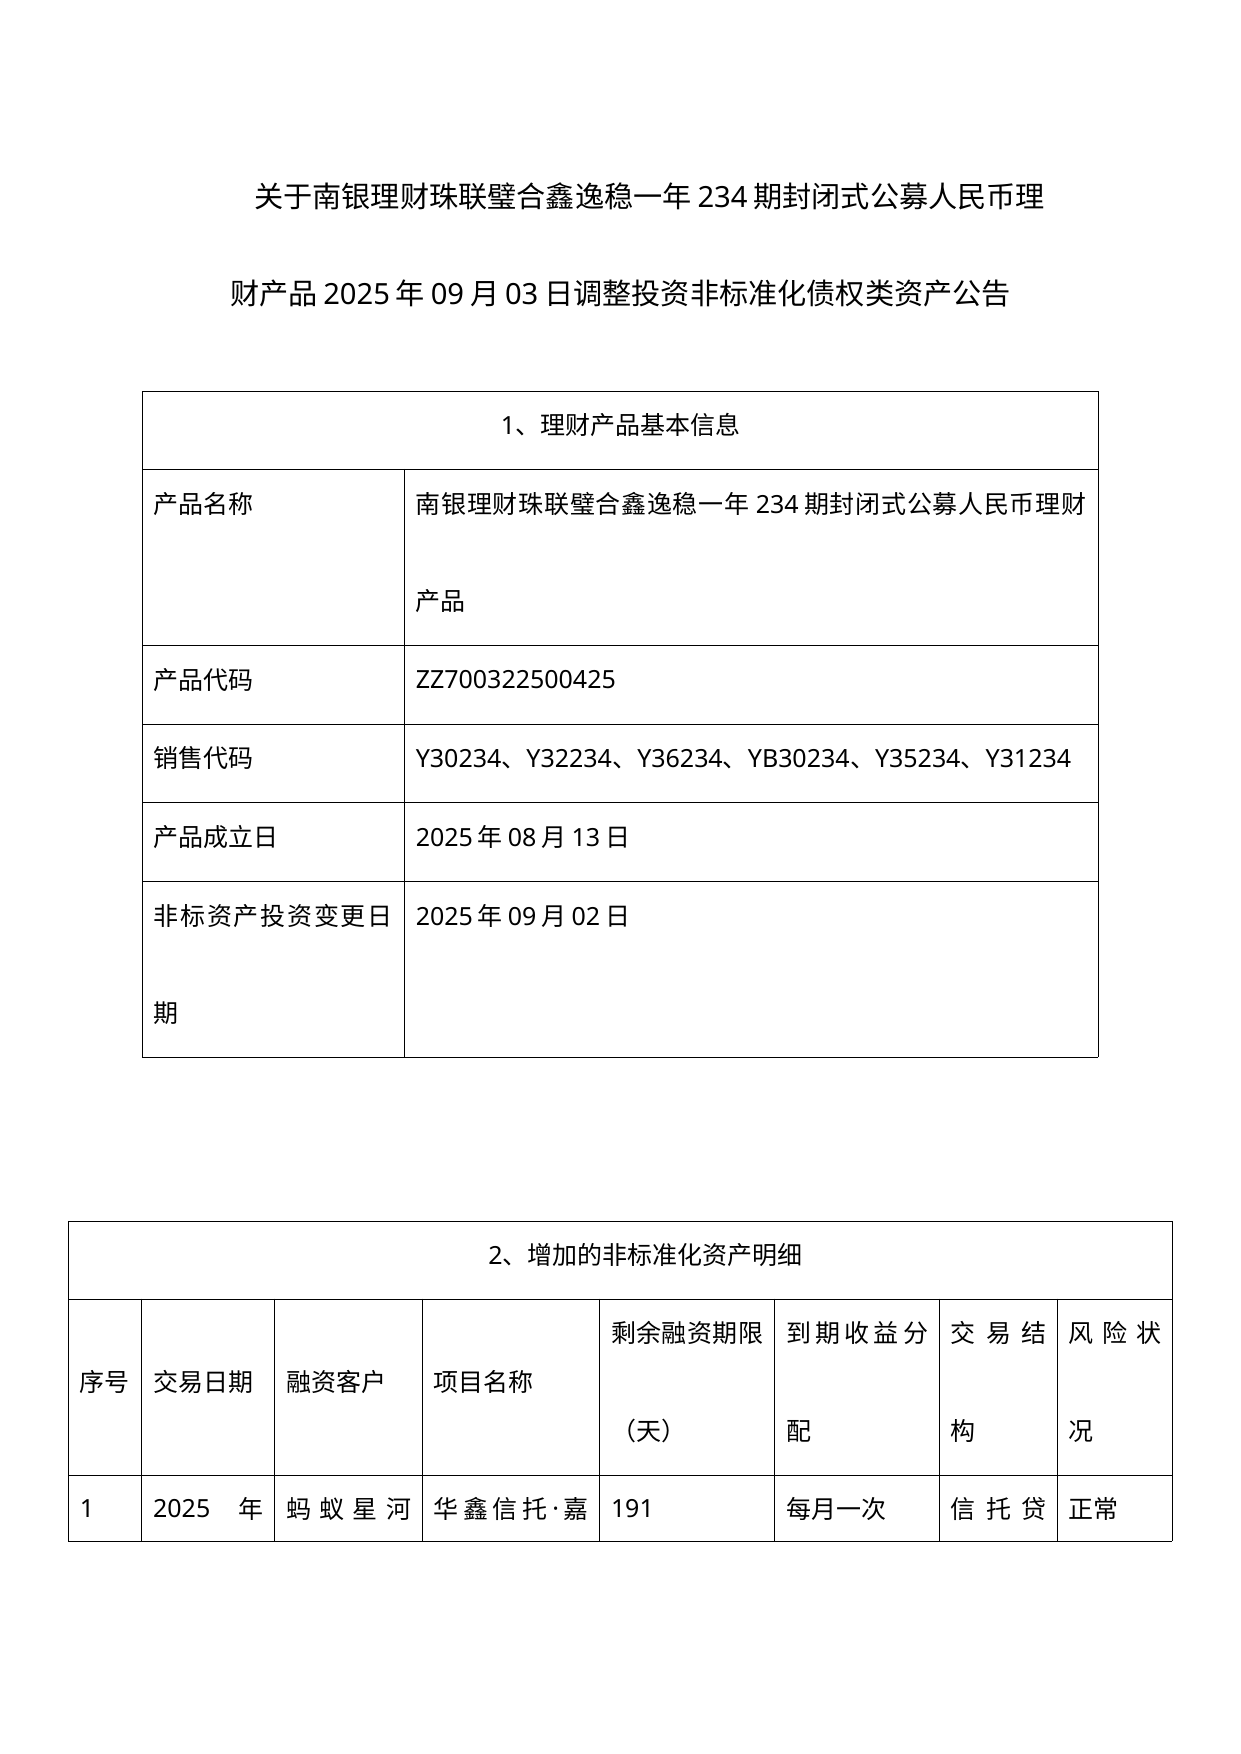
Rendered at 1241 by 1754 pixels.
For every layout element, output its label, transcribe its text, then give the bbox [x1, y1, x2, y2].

table_cell 2025年09月02日 [142, 1476, 274, 1541]
table_cell 191 [600, 1476, 774, 1541]
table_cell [423, 1476, 599, 1541]
table_cell 2025年08月13日 [405, 803, 1098, 881]
table_cell 产品代码 [143, 646, 404, 723]
table_header 2、增加的非标准化资产明细 [69, 1222, 1172, 1298]
table_cell 每月一次 [775, 1476, 939, 1541]
table_cell 非标资产投资变更日期 [143, 882, 404, 1057]
table_cell 产品名称 [143, 470, 404, 645]
table_cell 融资客户 [275, 1300, 422, 1474]
table_cell ZZ700322500425 [405, 646, 1098, 723]
table_cell 交易结构 [940, 1300, 1057, 1474]
table_cell 项目名称 [423, 1300, 599, 1474]
table_cell Y30234、Y32234、Y36234、YB30234、Y35234、Y31234 [405, 725, 1098, 802]
table_cell 序号 [69, 1300, 141, 1474]
table_cell 正常 [1058, 1476, 1172, 1541]
table_header 1、理财产品基本信息 [143, 392, 1098, 469]
table_cell 交易日期 [142, 1300, 274, 1474]
table_cell 南银理财珠联璧合鑫逸稳一年234期封闭式公募人民币理财产品 [405, 470, 1098, 645]
table_cell 到期收益分配 [775, 1300, 939, 1474]
table_cell 产品成立日 [143, 803, 404, 881]
table_cell 剩余融资期限（天） [600, 1300, 774, 1474]
table_cell 信托贷款 [940, 1476, 1057, 1541]
table_cell 蚂蚁星河(重庆)信息技术有限公司 [275, 1476, 422, 1541]
table_cell 1 [69, 1476, 141, 1541]
table_cell 2025年09月02日 [405, 882, 1098, 1057]
table_cell 销售代码 [143, 725, 404, 802]
table_cell 风险状况 [1058, 1300, 1172, 1474]
text 关于南银理财珠联璧合鑫逸稳一年234期封闭式公募人民币理财产品2025年09月03日调整投资非标准化债权类资产公告 [187, 162, 1053, 324]
